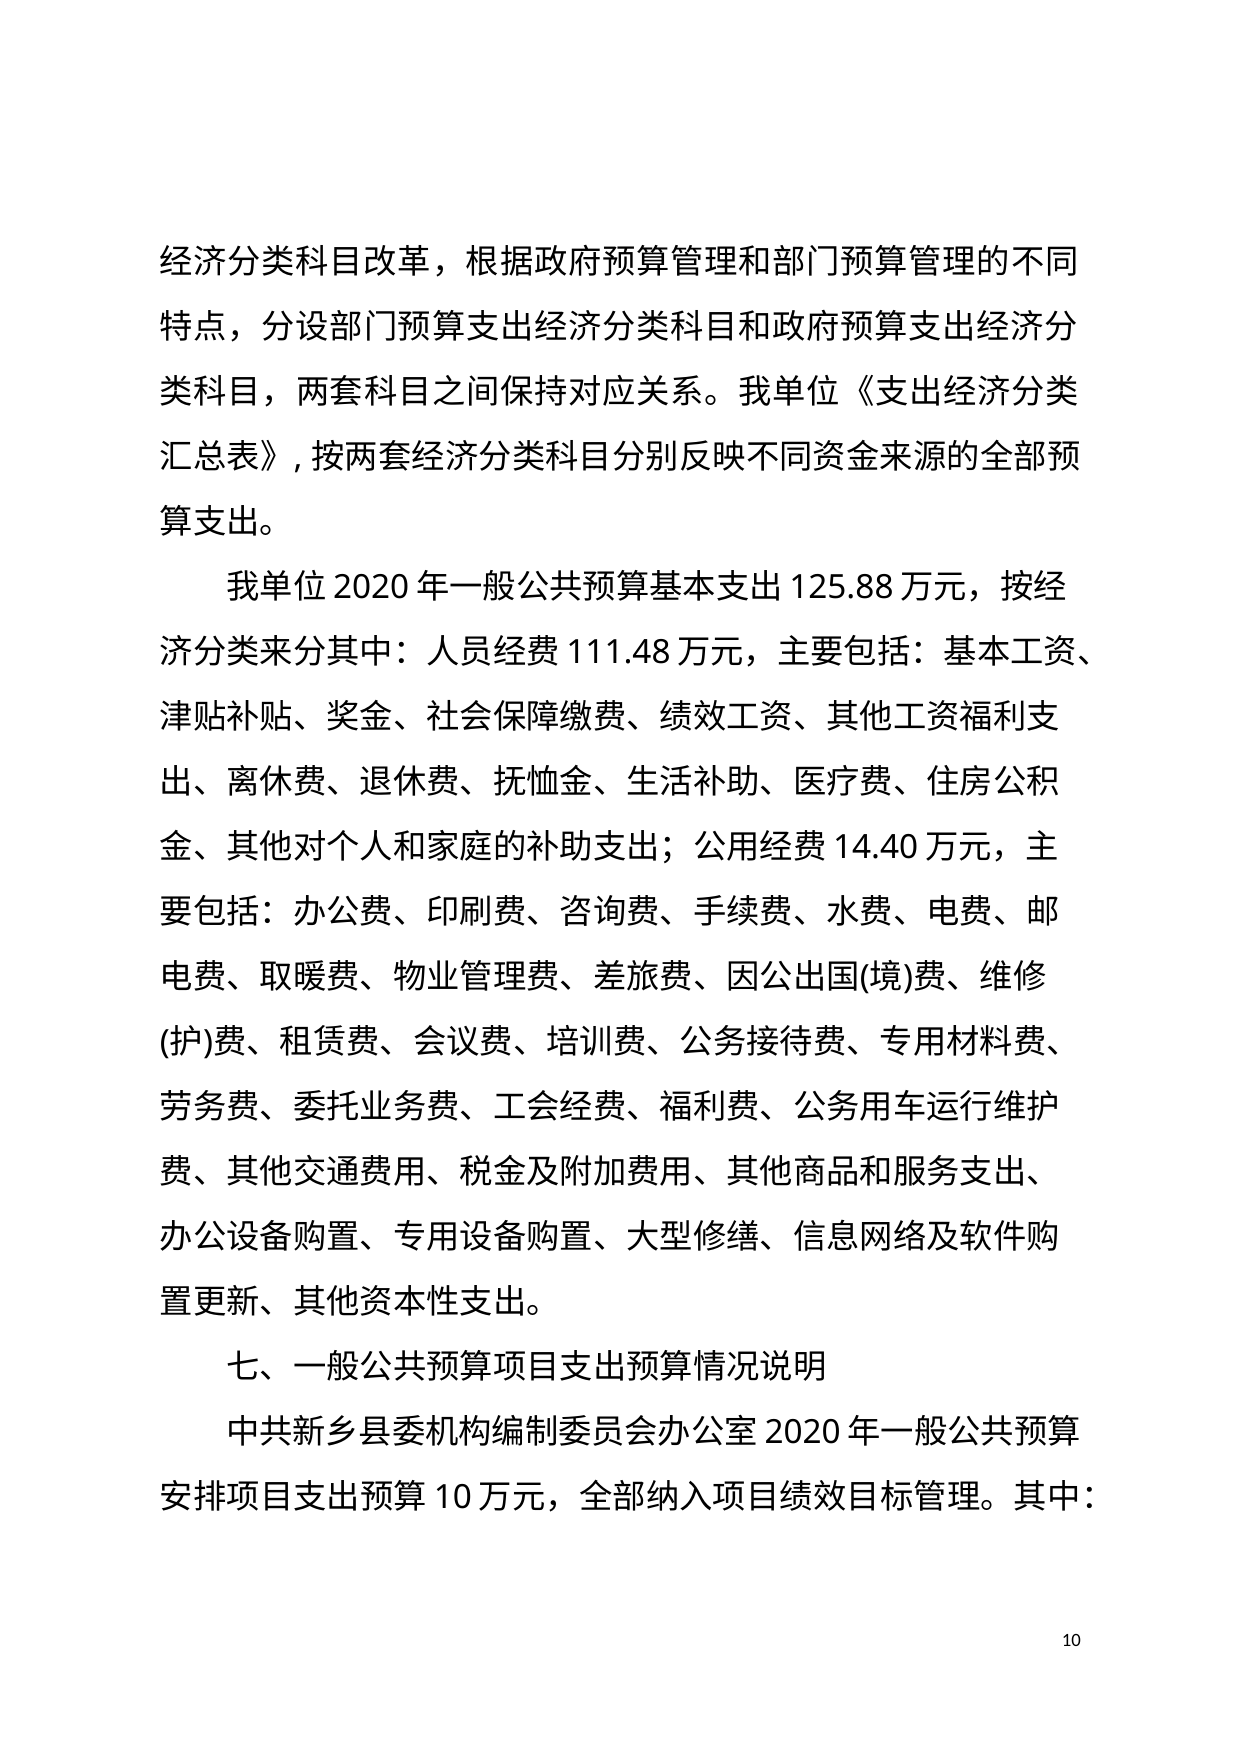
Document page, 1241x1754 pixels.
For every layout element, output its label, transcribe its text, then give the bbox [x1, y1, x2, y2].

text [159, 227, 1081, 552]
text 我单位2020年一般公共预算基本支出125.88万元，按经济分类来分其中：人员经费111.48万元，主要包括：基本工资、津贴补贴、奖金、社会保障缴费、绩效工资、其他工资福利支出、离休费、退休费、抚恤金、生活补助、医疗费、住房公积金、其他对个人和家庭的补助支出；公用经费14.40万元，主要包括：办公费、印刷费、咨询费、手续费、水费、电费、邮电费、取暖费、物业管理费、差旅费、因公出国(境)费、维修(护)费、租赁费、会议费、培训费、公务接待费、专用材料费、劳务费、委托业务费、工会经费、福利费、公务用车运行维护费、其他交通费用、税金及附加费用、其他商品和服务支出、办公设备购置、专用设备购置、大型修缮、信息网络及软件购置更新、其他资本性支出。 [159, 552, 1081, 1332]
text 七、一般公共预算项目支出预算情况说明 [159, 1332, 1081, 1397]
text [159, 1397, 1081, 1527]
